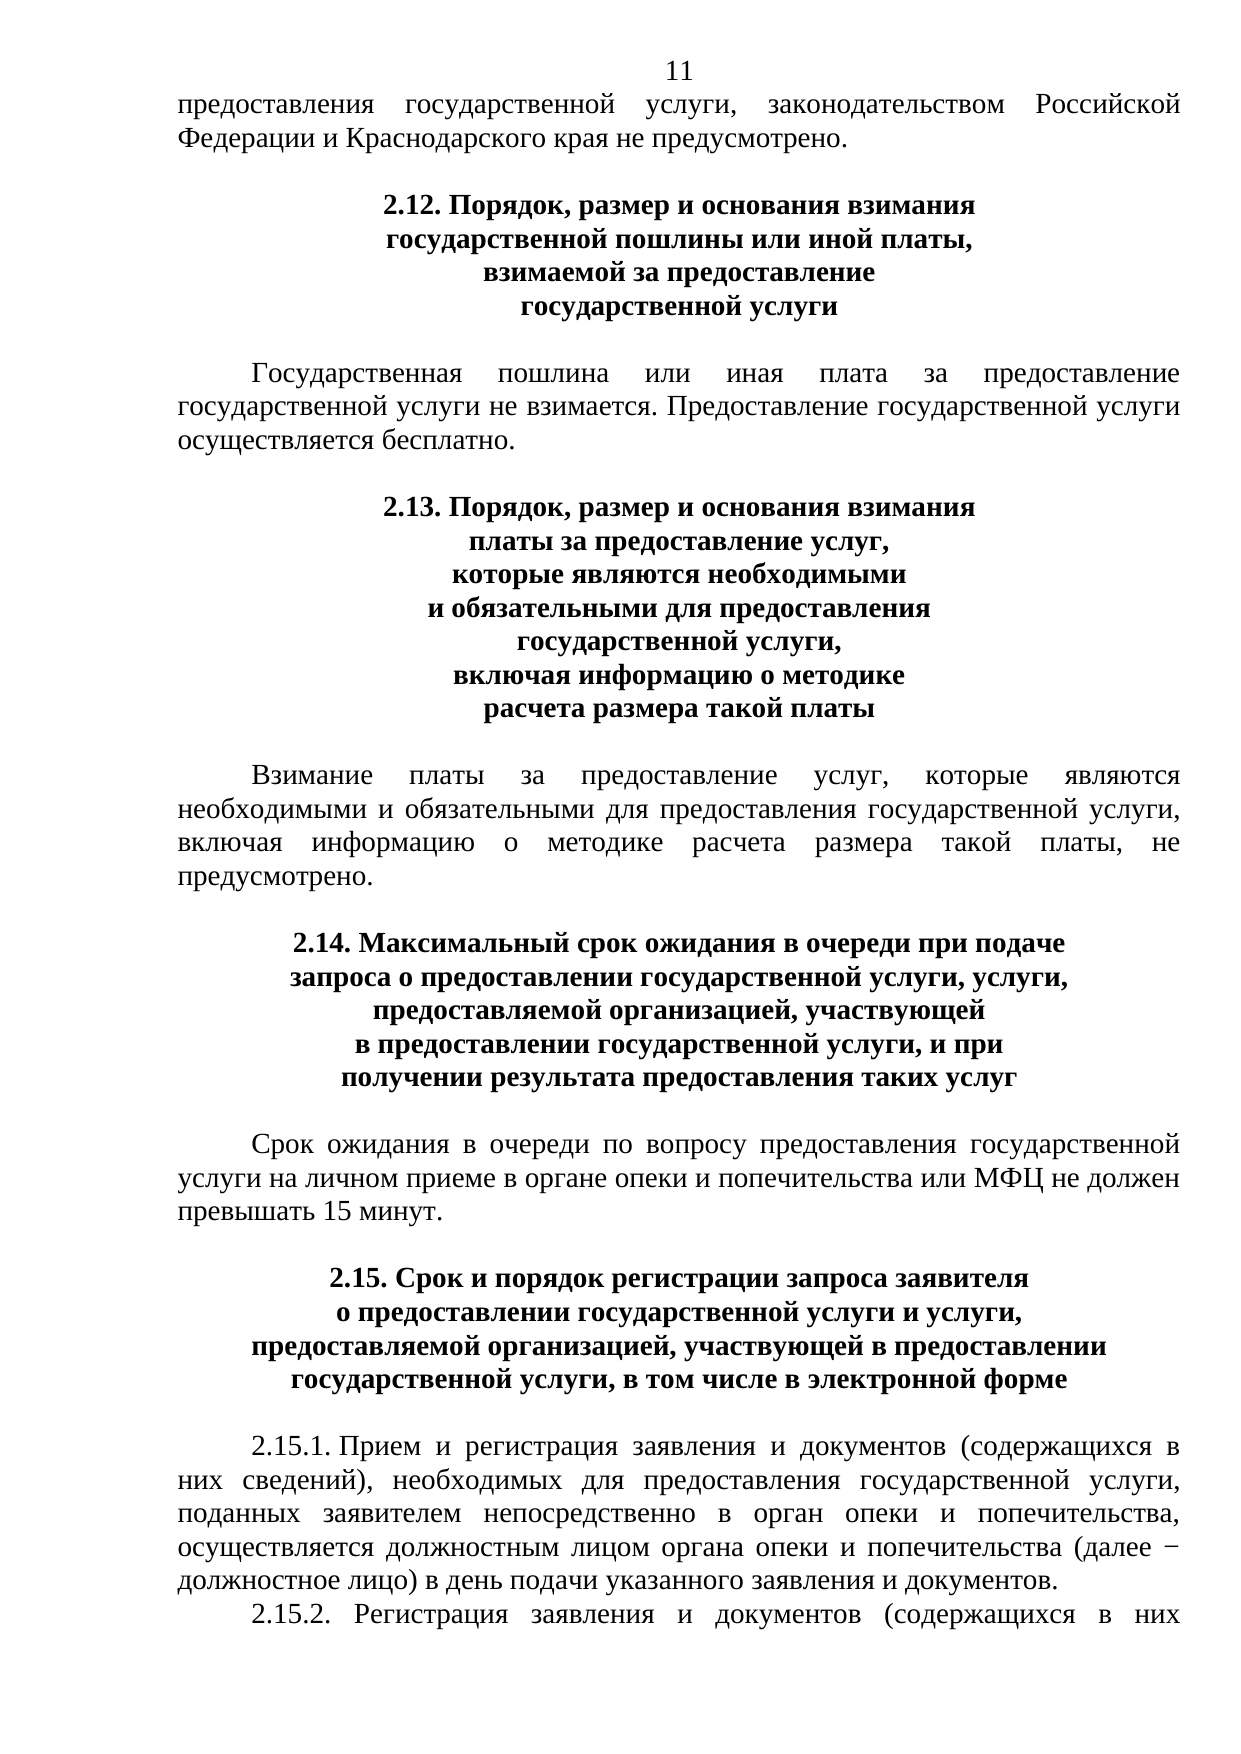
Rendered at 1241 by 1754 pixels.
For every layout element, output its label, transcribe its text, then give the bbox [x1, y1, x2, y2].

text получении результата предоставления таких услуг [177, 1059, 1181, 1093]
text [177, 1596, 1181, 1629]
text включая информацию о методике [177, 657, 1181, 690]
text предоставляемой организацией, участвующей [177, 992, 1181, 1026]
text запроса о предоставлении государственной услуги, услуги, [177, 959, 1181, 992]
text государственной услуги, [177, 623, 1181, 657]
text платы за предоставление услуг, [177, 523, 1181, 556]
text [177, 87, 1181, 154]
text Взимание платы за предоставление услуг, которые являются необходимыми и обязательными для предоставления государственной услуги, включая информацию о методике расчета размера такой платы, не предусмотрено. [177, 757, 1181, 892]
text государственной пошлины или иной платы, [177, 221, 1181, 254]
text и обязательными для предоставления [177, 590, 1181, 623]
text государственной услуги, в том числе в электронной форме [177, 1361, 1181, 1395]
text 2.14. Максимальный срок ожидания в очереди при подаче [177, 925, 1181, 959]
text предоставляемой организацией, участвующей в предоставлении [177, 1328, 1181, 1361]
text Государственная пошлина или иная плата за предоставление государственной услуги не взимается. Предоставление государственной услуги осуществляется бесплатно. [177, 355, 1181, 456]
text 2.15.1. Прием и регистрация заявления и документов (содержащихся в них сведений), необходимых для предоставления государственной услуги, поданных заявителем непосредственно в орган опеки и попечительства, осуществляется должностным лицом органа опеки и попечительства (далее − должностное лицо) в день подачи указанного заявления и документов. [177, 1428, 1181, 1596]
text 2.12. Порядок, размер и основания взимания [177, 187, 1181, 221]
text взимаемой за предоставление [177, 254, 1181, 288]
text государственной услуги [177, 288, 1181, 321]
text Срок ожидания в очереди по вопросу предоставления государственной услуги на личном приеме в органе опеки и попечительства или МФЦ не должен превышать 15 минут. [177, 1126, 1181, 1227]
text в предоставлении государственной услуги, и при [177, 1026, 1181, 1059]
text расчета размера такой платы [177, 690, 1181, 724]
text 2.13. Порядок, размер и основания взимания [177, 489, 1181, 523]
text о предоставлении государственной услуги и услуги, [177, 1294, 1181, 1328]
text которые являются необходимыми [177, 556, 1181, 590]
text 2.15. Срок и порядок регистрации запроса заявителя [177, 1261, 1181, 1294]
